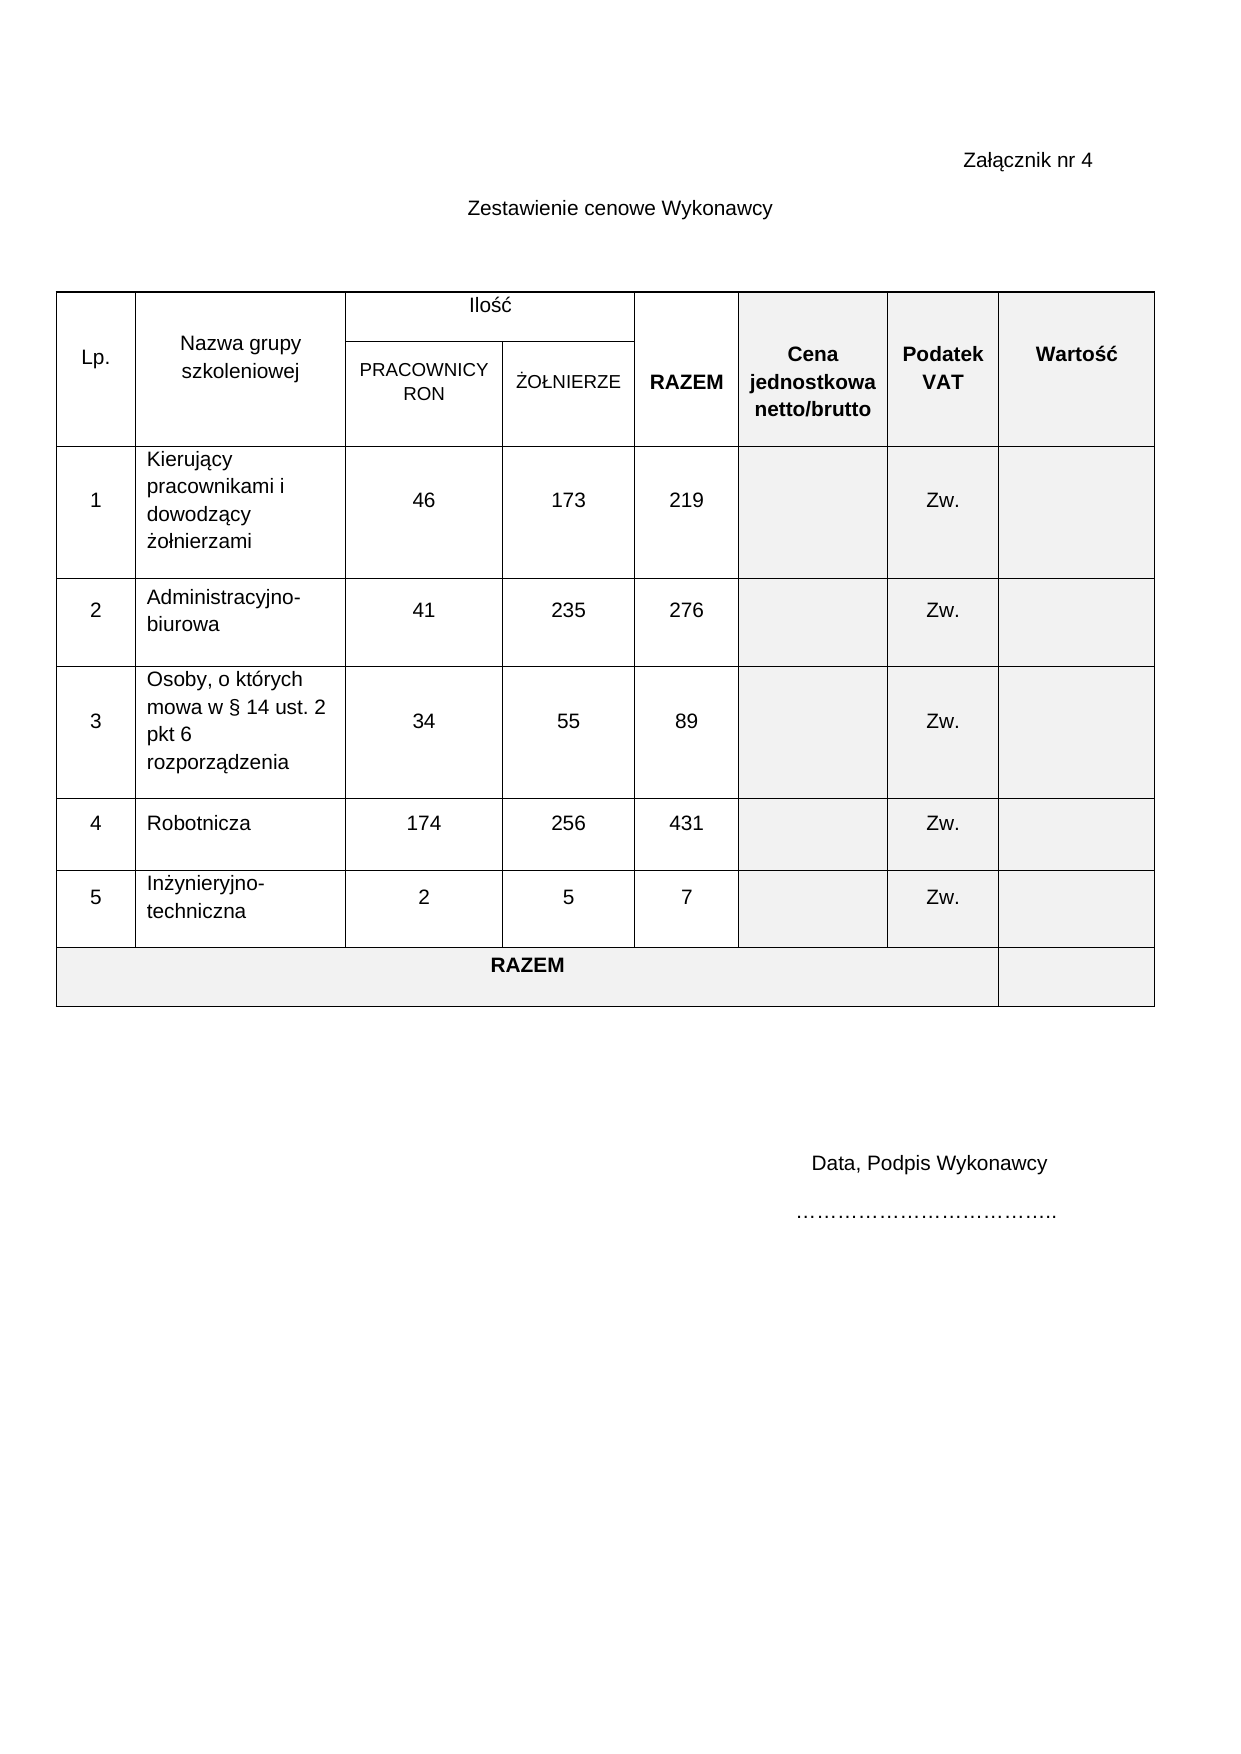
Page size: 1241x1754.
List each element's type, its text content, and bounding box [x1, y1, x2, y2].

table_cell [739, 667, 887, 798]
table_header Nazwa grupy szkoleniowej [136, 293, 345, 446]
table_cell [739, 579, 887, 666]
table_cell Cena jednostkowa netto/brutto [739, 341, 887, 446]
table_header [635, 293, 738, 341]
table_cell 34 [346, 667, 502, 798]
table_cell 46 [346, 447, 502, 578]
text Załącznik nr 4 [148, 148, 1093, 172]
table_cell ŻOŁNIERZE [503, 342, 634, 446]
table_cell 5 [503, 871, 634, 947]
table_cell [739, 799, 887, 870]
table_cell Zw. [888, 871, 998, 947]
table_cell 219 [635, 447, 738, 578]
table_cell [999, 579, 1154, 666]
table_cell Osoby, o których mowa w § 14 ust. 2 pkt 6 rozporządzenia [136, 667, 345, 798]
table_cell PRACOWNICY RON [346, 342, 502, 446]
table_cell 431 [635, 799, 738, 870]
table_cell [999, 799, 1154, 870]
table_cell Zw. [888, 667, 998, 798]
table_cell 173 [503, 447, 634, 578]
table_cell RAZEM [635, 341, 738, 446]
text Data, Podpis Wykonawcy [148, 1151, 1093, 1175]
table_cell Kierujący pracownikami i dowodzący żołnierzami [136, 447, 345, 578]
table_cell 3 [57, 667, 135, 798]
table_cell 1 [57, 447, 135, 578]
table_cell Wartość [999, 341, 1154, 446]
table_header Lp. [57, 293, 135, 446]
table_cell Zw. [888, 447, 998, 578]
table_cell Inżynieryjno- techniczna [136, 871, 345, 947]
table_cell 256 [503, 799, 634, 870]
table_cell [739, 447, 887, 578]
table_cell 41 [346, 579, 502, 666]
table_cell 5 [57, 871, 135, 947]
table_header [888, 293, 998, 341]
table_header [739, 293, 887, 341]
table_cell 7 [635, 871, 738, 947]
table_cell 4 [57, 799, 135, 870]
table_cell Zw. [888, 799, 998, 870]
table_cell 2 [346, 871, 502, 947]
table_cell Robotnicza [136, 799, 345, 870]
table_header [999, 293, 1154, 341]
table_cell Podatek VAT [888, 341, 998, 446]
table_cell 235 [503, 579, 634, 666]
text ……………………………….. [148, 1199, 1093, 1223]
table_cell RAZEM [57, 948, 998, 1006]
table_cell [999, 948, 1154, 1006]
table_cell 2 [57, 579, 135, 666]
table_cell [739, 871, 887, 947]
text Zestawienie cenowe Wykonawcy [148, 196, 1093, 219]
table_cell 55 [503, 667, 634, 798]
table_cell 89 [635, 667, 738, 798]
table_cell Administracyjno-biurowa [136, 579, 345, 666]
table_cell [999, 447, 1154, 578]
table_cell 276 [635, 579, 738, 666]
table_cell 174 [346, 799, 502, 870]
table_cell [999, 667, 1154, 798]
table_header Ilość [346, 293, 634, 341]
table_cell Zw. [888, 579, 998, 666]
table_cell [999, 871, 1154, 947]
